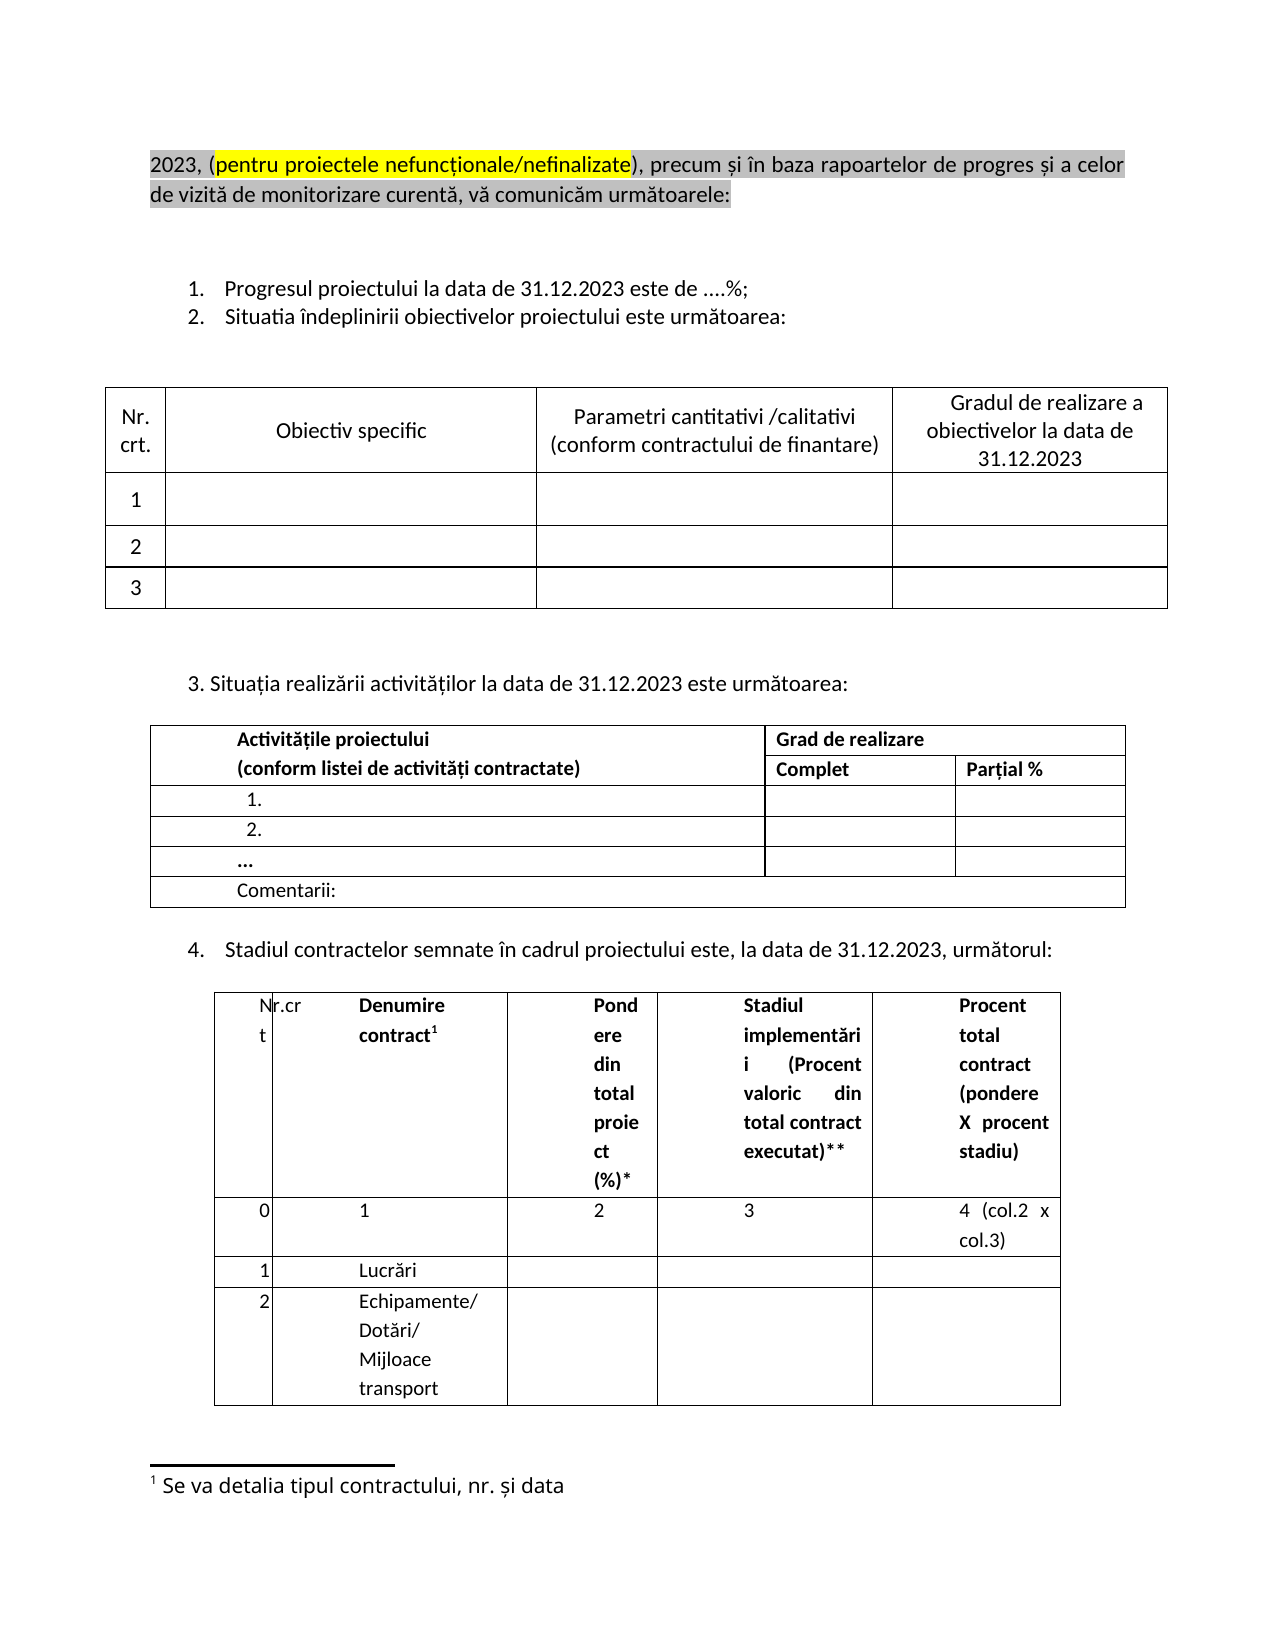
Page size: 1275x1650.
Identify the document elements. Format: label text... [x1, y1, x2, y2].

table_cell 3 [106, 568, 165, 607]
table_cell 3 [658, 1198, 872, 1256]
table_cell [873, 1288, 1060, 1404]
table_header Denumire contract [273, 993, 507, 1197]
table_cell 4 (col.2 x col.3) [873, 1198, 1060, 1256]
text 3. Situația realizării activităților la data de 31.12.2023 este următoarea: [187, 669, 1125, 697]
table_cell 1 [106, 473, 165, 525]
table_cell Complet [766, 756, 955, 785]
table_cell 1 [273, 1198, 507, 1256]
table_header Grad de realizare [766, 726, 1125, 755]
table_cell [766, 817, 955, 846]
table_cell [537, 568, 892, 607]
list Progresul proiectului la data de 31.12.2023 este de ....%; [187, 274, 1125, 302]
table_cell [893, 568, 1167, 607]
table_cell Echipamente/Dotări/ Mijloace transport [273, 1288, 507, 1404]
list Stadiul contractelor semnate în cadrul proiectului este, la data de 31.12.2023, următorul: [187, 936, 1125, 964]
table_cell [508, 1288, 657, 1404]
table_cell [893, 473, 1167, 525]
table_cell [537, 526, 892, 566]
table_header Pondere din total proiect (%)* [508, 993, 657, 1197]
table_header Procent total contract (pondere X procent stadiu) [873, 993, 1060, 1197]
table_cell [166, 526, 536, 566]
table_cell Comentarii: [151, 877, 1125, 907]
text Ca urmare a analizei centralizatorului situațiilor de lucrări realizate și/sau centralizatorului echipamentelor/dotărilor achiziționate și/sau centralizatorului serviciilor prestate până la 31 decembrie 2023, (pentru proiectele nefuncționale/nefinalizate), precum și în baza rapoartelor de progres și a celor de vizită de monitorizare curentă, vă comunicăm următoarele: [150, 178, 1125, 208]
table_cell Lucrări [273, 1257, 507, 1287]
table_header Obiectiv specific [166, 388, 536, 472]
table_cell 2 [215, 1288, 272, 1404]
table_cell 2 [508, 1198, 657, 1256]
table_cell [658, 1288, 872, 1404]
table_cell [166, 568, 536, 607]
table_header Gradul de realizare a obiectivelor la data de 31.12.2023 [893, 388, 1167, 472]
table_cell 2. [151, 817, 764, 846]
table_cell [766, 786, 955, 816]
table_header Stadiul implementării (Procent valoric din total contract executat)** [658, 993, 872, 1197]
table_cell 1. [151, 786, 764, 816]
table_cell 0 [215, 1198, 272, 1256]
list Situatia îndeplinirii obiectivelor proiectului este următoarea: [187, 302, 1125, 330]
table_cell [873, 1257, 1060, 1287]
table_cell 2 [106, 526, 165, 566]
table_cell [893, 526, 1167, 566]
table_cell [658, 1257, 872, 1287]
table_cell [166, 473, 536, 525]
table_cell [537, 473, 892, 525]
table_cell [508, 1257, 657, 1287]
table_cell [766, 847, 955, 876]
table_header Nr. crt. [106, 388, 165, 472]
table_cell [956, 817, 1125, 846]
table_cell [956, 786, 1125, 816]
table_cell 1 [215, 1257, 272, 1287]
table_cell Parţial % [956, 756, 1125, 785]
table_header Parametri cantitativi /calitativi (conform contractului de finantare) [537, 388, 892, 472]
table_cell [956, 847, 1125, 876]
table_header Activităţile proiectului (conform listei de activităţi contractate) [151, 726, 764, 785]
table_cell ... [151, 847, 764, 876]
table_header Nr.crt [215, 993, 272, 1197]
